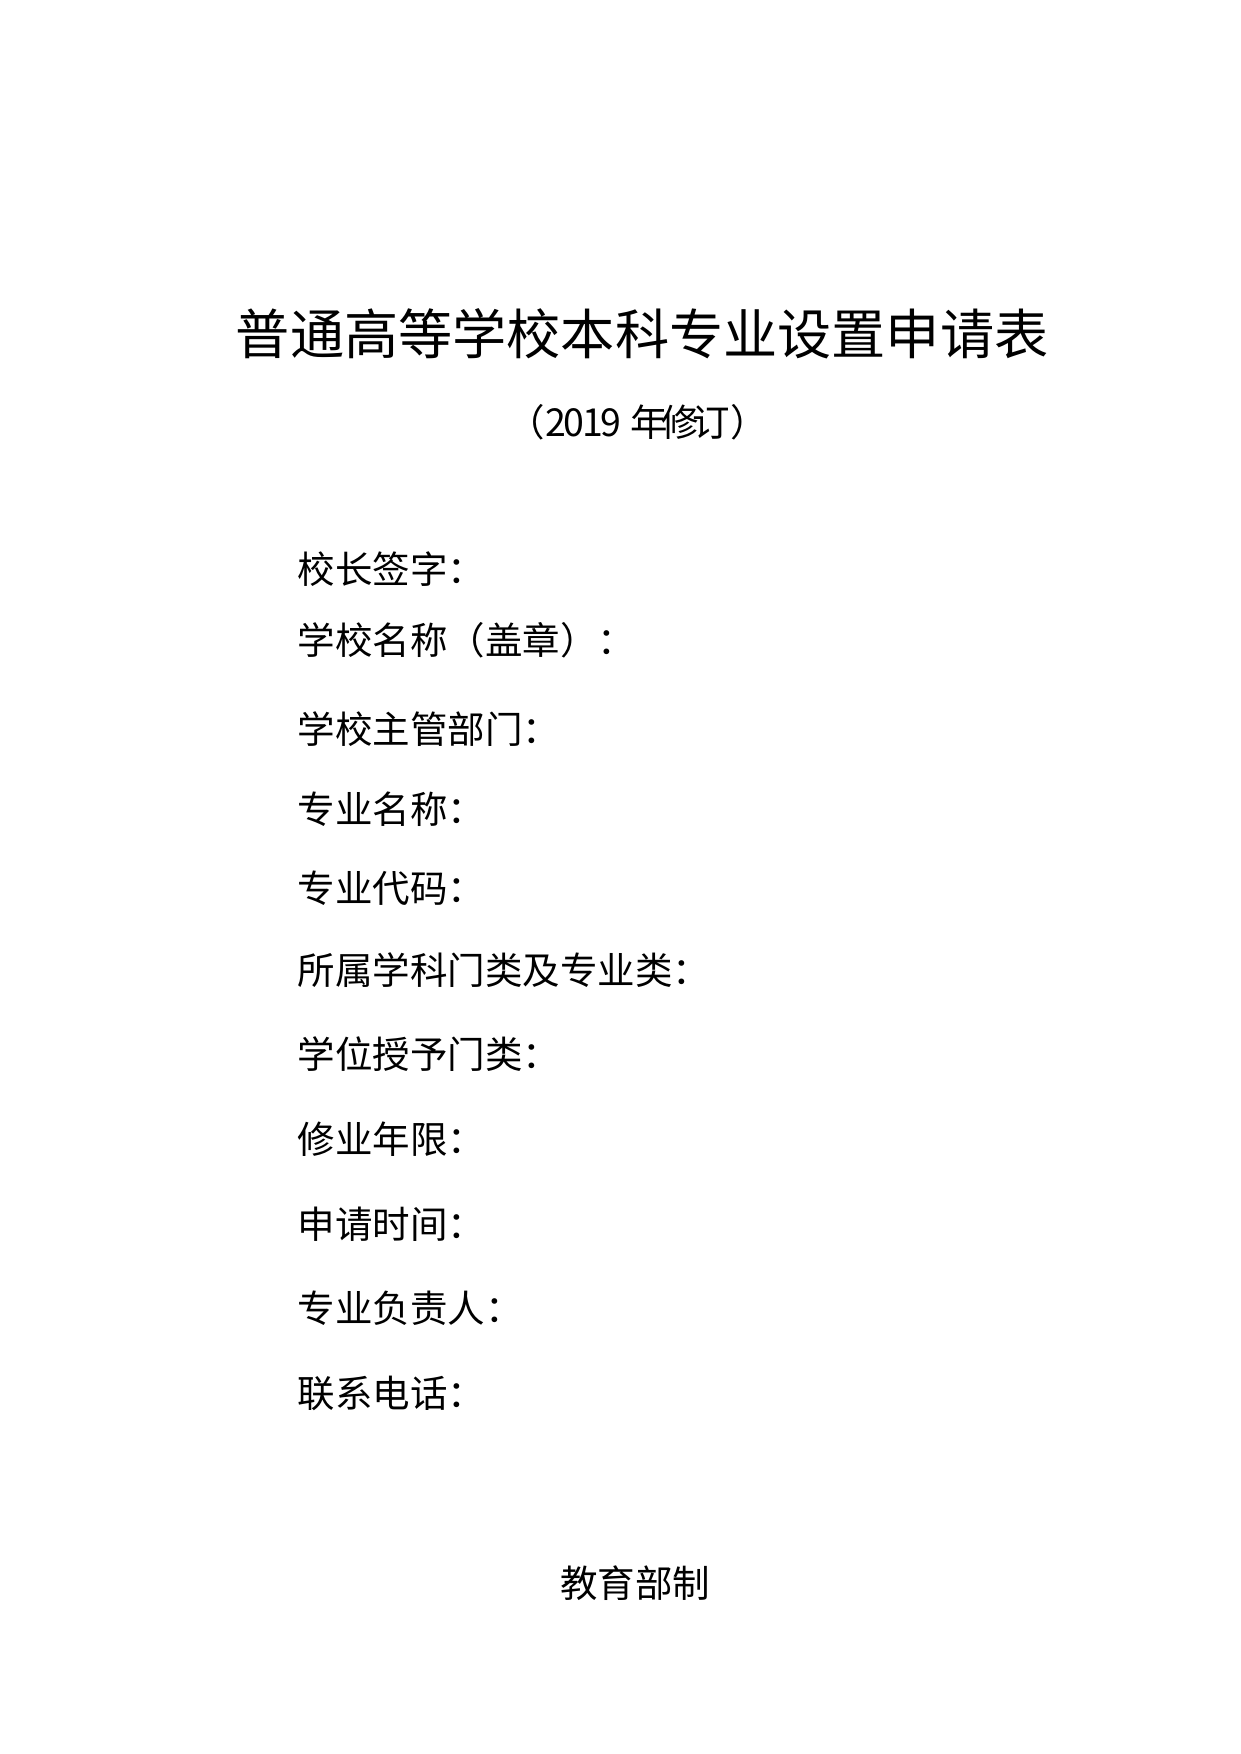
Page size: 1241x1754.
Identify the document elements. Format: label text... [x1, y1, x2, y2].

text 所属学科门类及专业类： 学位授予门类： [298, 941, 739, 1079]
text 专业名称： [298, 788, 1171, 832]
text （2019 年修订） [224, 393, 1050, 447]
text 学校名称（盖章）：学校主管部门： [298, 611, 617, 754]
text 教育部制 [220, 1554, 1050, 1608]
text 专业代码： [298, 859, 1171, 914]
text 普通高等学校本科专业设置申请表 [233, 292, 1050, 370]
text 修业年限： 申请时间： 专业负责人： 联系电话： [298, 1110, 523, 1418]
text 校长签字： [298, 540, 1171, 594]
